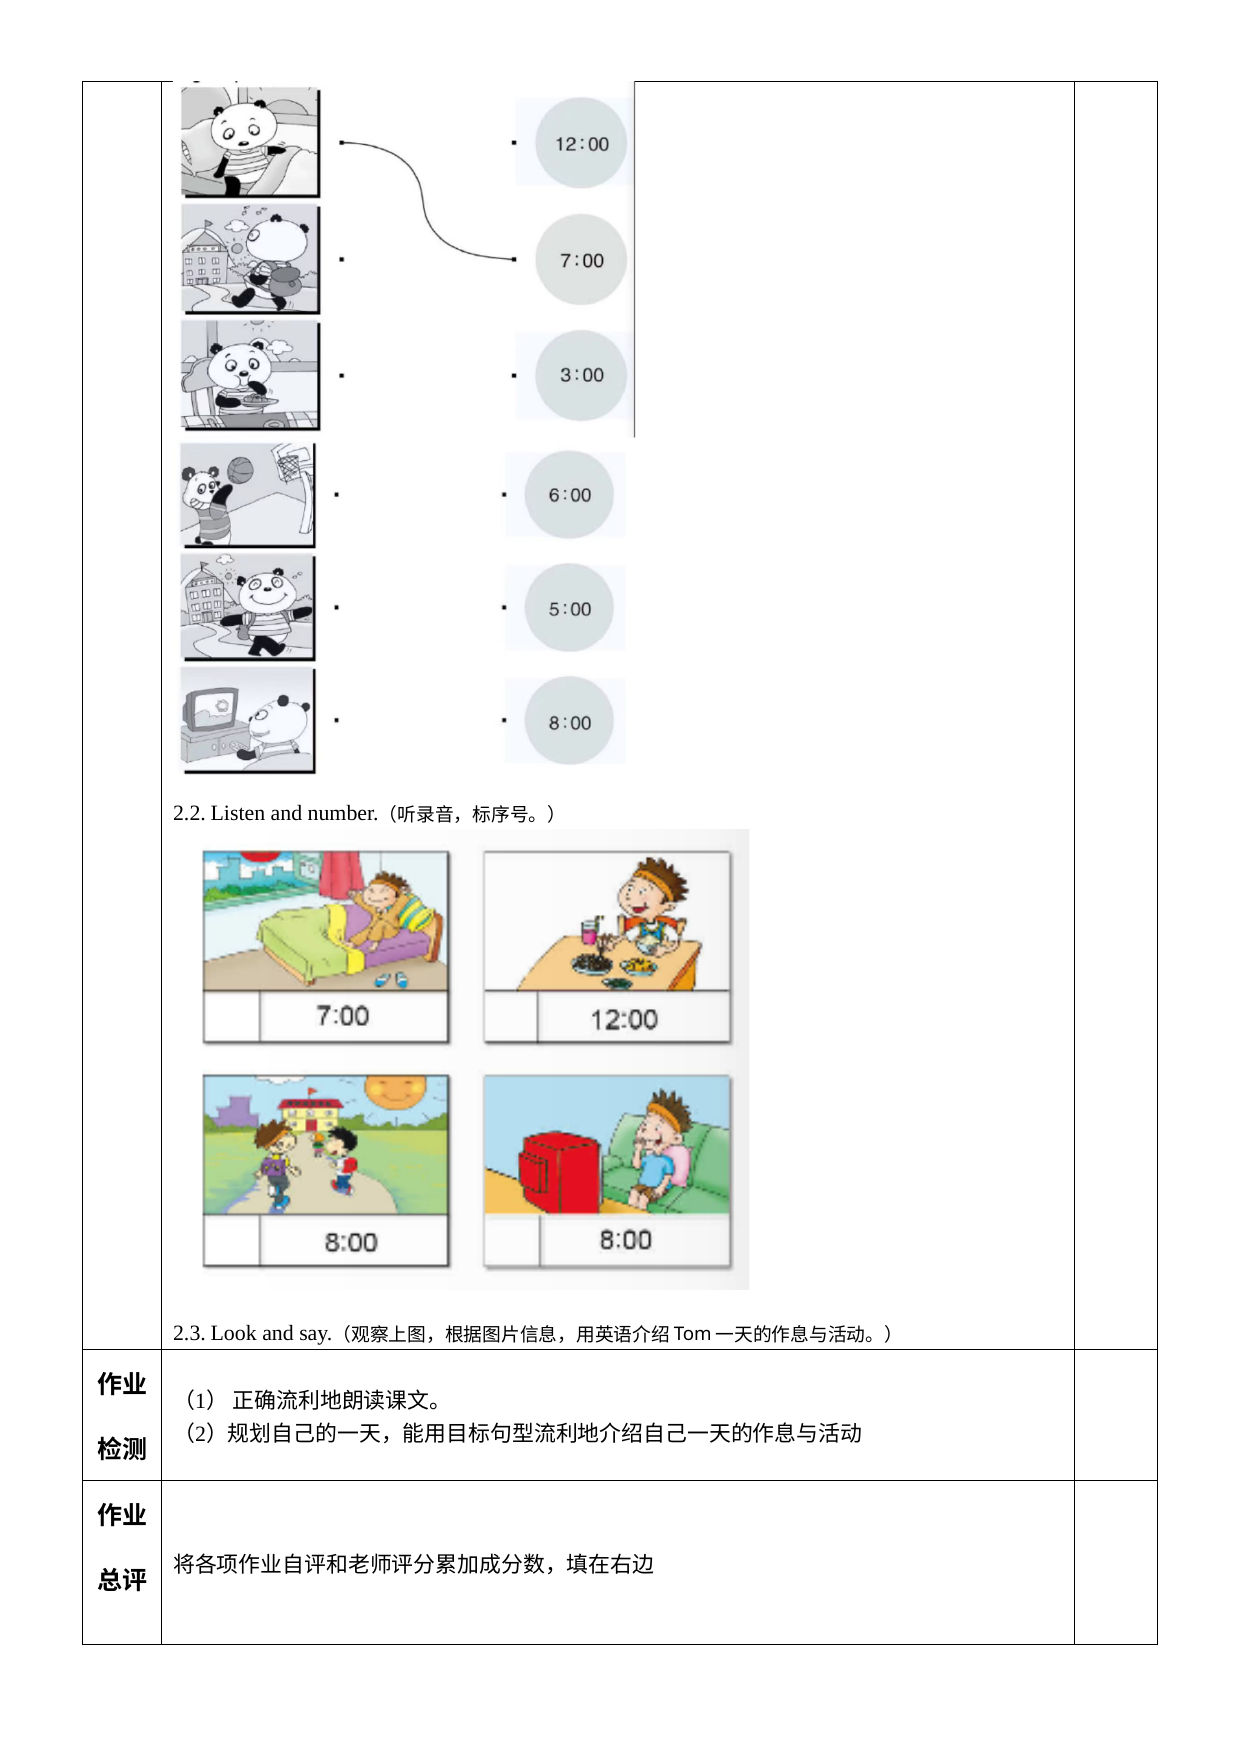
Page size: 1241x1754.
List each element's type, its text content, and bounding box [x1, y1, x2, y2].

table_cell [1075, 1350, 1157, 1480]
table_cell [162, 82, 1074, 1349]
picture [172, 829, 750, 1290]
table_cell 作业总评 [83, 1481, 161, 1644]
table_cell 作业 检测 [83, 1350, 161, 1480]
picture [172, 81, 636, 776]
table_cell [1075, 82, 1157, 1349]
table_cell 将各项作业自评和老师评分累加成分数，填在右边 [162, 1481, 1074, 1644]
table_cell [1075, 1481, 1157, 1644]
table_cell 正确流利地朗读课文。 （2）规划自己的一天，能用目标句型流利地介绍自己一天的作息与活动 [162, 1350, 1074, 1480]
